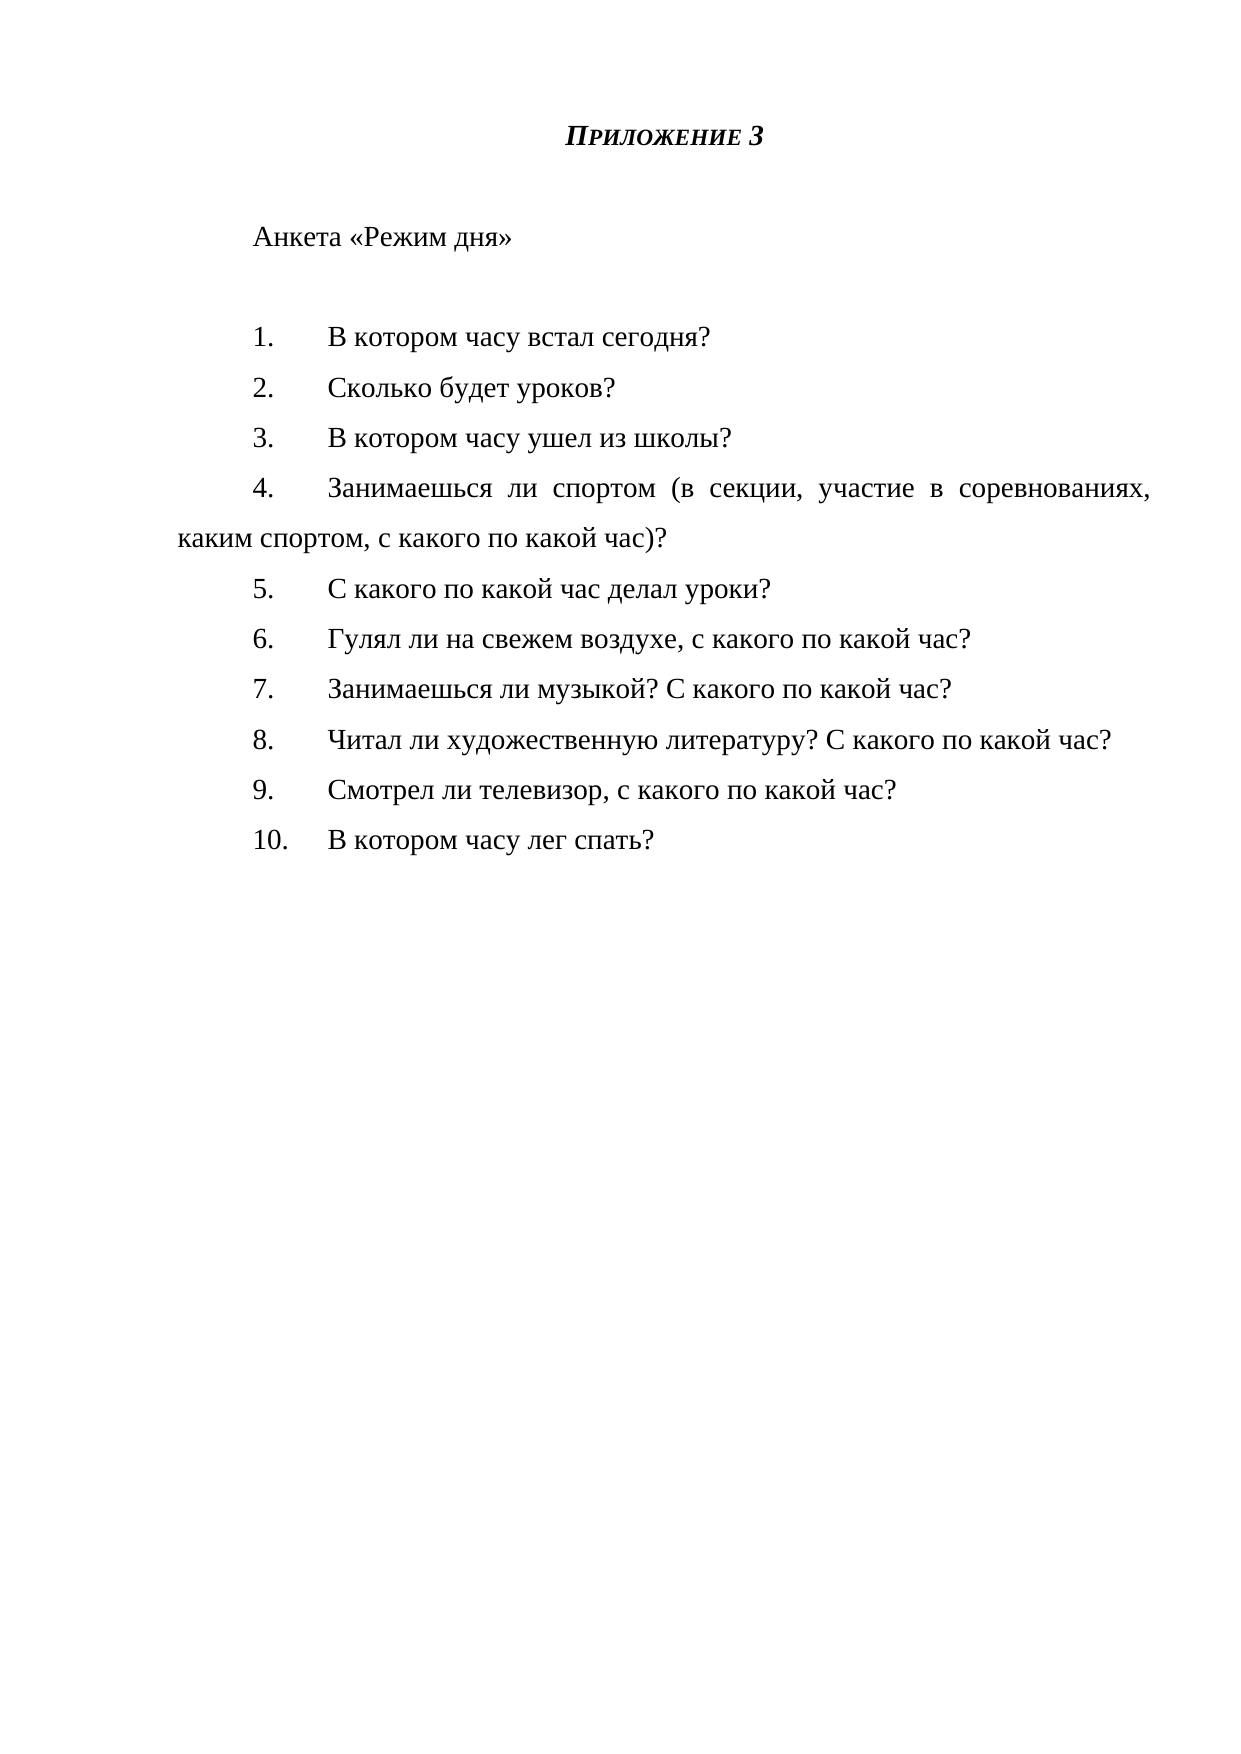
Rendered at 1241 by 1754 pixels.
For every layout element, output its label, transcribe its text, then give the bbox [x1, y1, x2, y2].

list Занимаешься ли музыкой? С какого по какой час? [177, 672, 1152, 705]
list Читал ли художественную литературу? С какого по какой час? [177, 722, 1152, 755]
text Анкета «Режим дня» [177, 219, 1152, 252]
list Гулял ли на свежем воздухе, с какого по какой час? [177, 621, 1152, 655]
list Занимаешься ли спортом (в секции, участие в соревнованиях, каким спортом, с какого по какой час)? [177, 470, 1152, 554]
list В котором часу встал сегодня? [177, 319, 1152, 353]
subtitle Приложение 3 [177, 118, 1152, 152]
list Сколько будет уроков? [177, 370, 1152, 403]
list В котором часу ушел из школы? [177, 420, 1152, 453]
list С какого по какой час делал уроки? [177, 571, 1152, 604]
list В котором часу лег спать? [177, 822, 1152, 856]
list Смотрел ли телевизор, с какого по какой час? [177, 772, 1152, 806]
